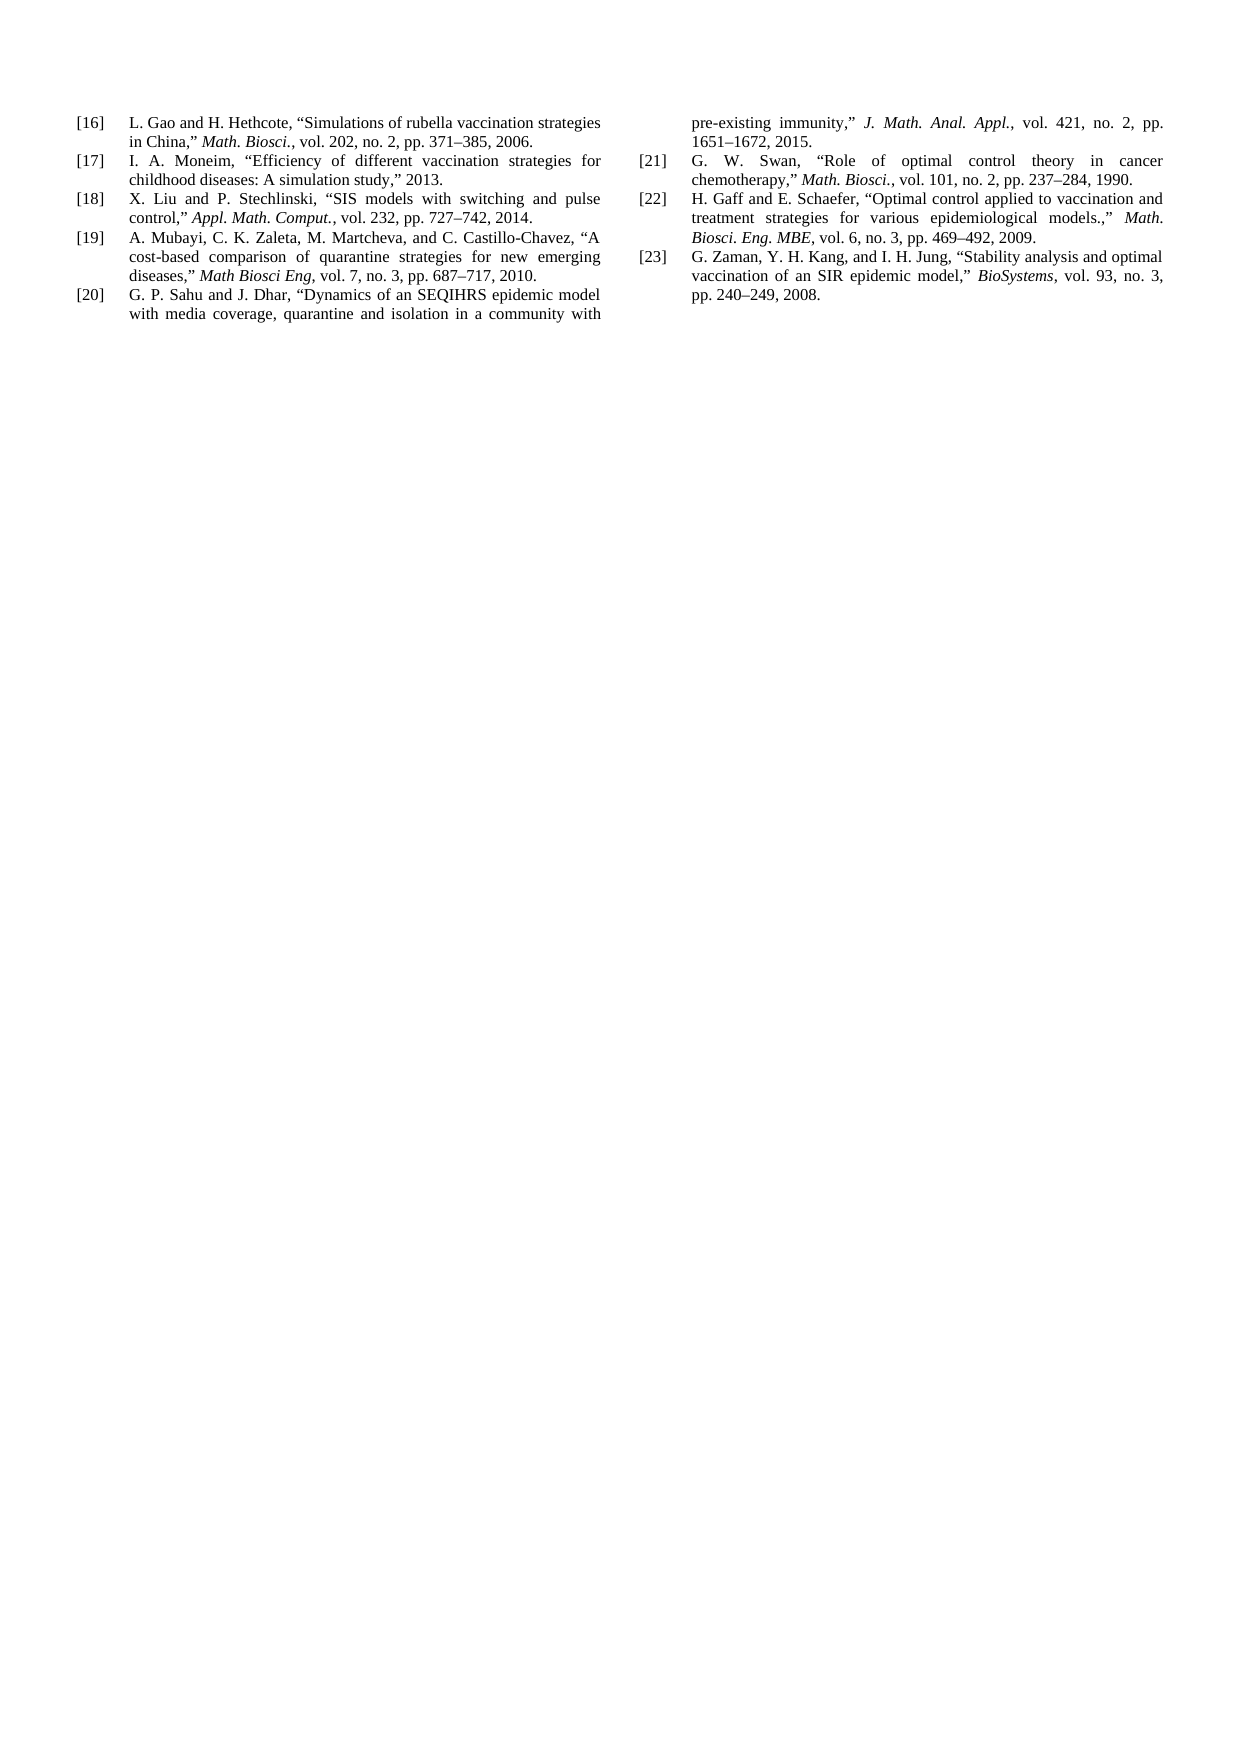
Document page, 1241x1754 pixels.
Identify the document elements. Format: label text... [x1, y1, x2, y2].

text [16] L. Gao and H. Hethcote, “Simulations of rubella vaccination strategies in China,” Math. Biosci., vol. 202, no. 2, pp. 371–385, 2006. [76, 112, 601, 151]
text [20] G. P. Sahu and J. Dhar, “Dynamics of an SEQIHRS epidemic model with media coverage, quarantine and isolation in a community with pre-existing immunity,” J. Math. Anal. Appl., vol. 421, no. 2, pp. 1651–1672, 2015. [76, 285, 601, 323]
text [23] G. Zaman, Y. H. Kang, and I. H. Jung, “Stability analysis and optimal vaccination of an SIR epidemic model,” BioSystems, vol. 93, no. 3, pp. 240–249, 2008. [639, 247, 1164, 304]
text [20] G. P. Sahu and J. Dhar, “Dynamics of an SEQIHRS epidemic model with media coverage, quarantine and isolation in a community with pre-existing immunity,” J. Math. Anal. Appl., vol. 421, no. 2, pp. 1651–1672, 2015. [639, 112, 1164, 151]
text [21] G. W. Swan, “Role of optimal control theory in cancer chemotherapy,” Math. Biosci., vol. 101, no. 2, pp. 237–284, 1990. [639, 151, 1164, 189]
text [22] H. Gaff and E. Schaefer, “Optimal control applied to vaccination and treatment strategies for various epidemiological models.,” Math. Biosci. Eng. MBE, vol. 6, no. 3, pp. 469–492, 2009. [639, 189, 1164, 247]
text [19] A. Mubayi, C. K. Zaleta, M. Martcheva, and C. Castillo-Chavez, “A cost-based comparison of quarantine strategies for new emerging diseases,” Math Biosci Eng, vol. 7, no. 3, pp. 687–717, 2010. [76, 227, 601, 285]
text [17] I. A. Moneim, “Efficiency of different vaccination strategies for childhood diseases: A simulation study,” 2013. [76, 151, 601, 189]
text [18] X. Liu and P. Stechlinski, “SIS models with switching and pulse control,” Appl. Math. Comput., vol. 232, pp. 727–742, 2014. [76, 189, 601, 227]
